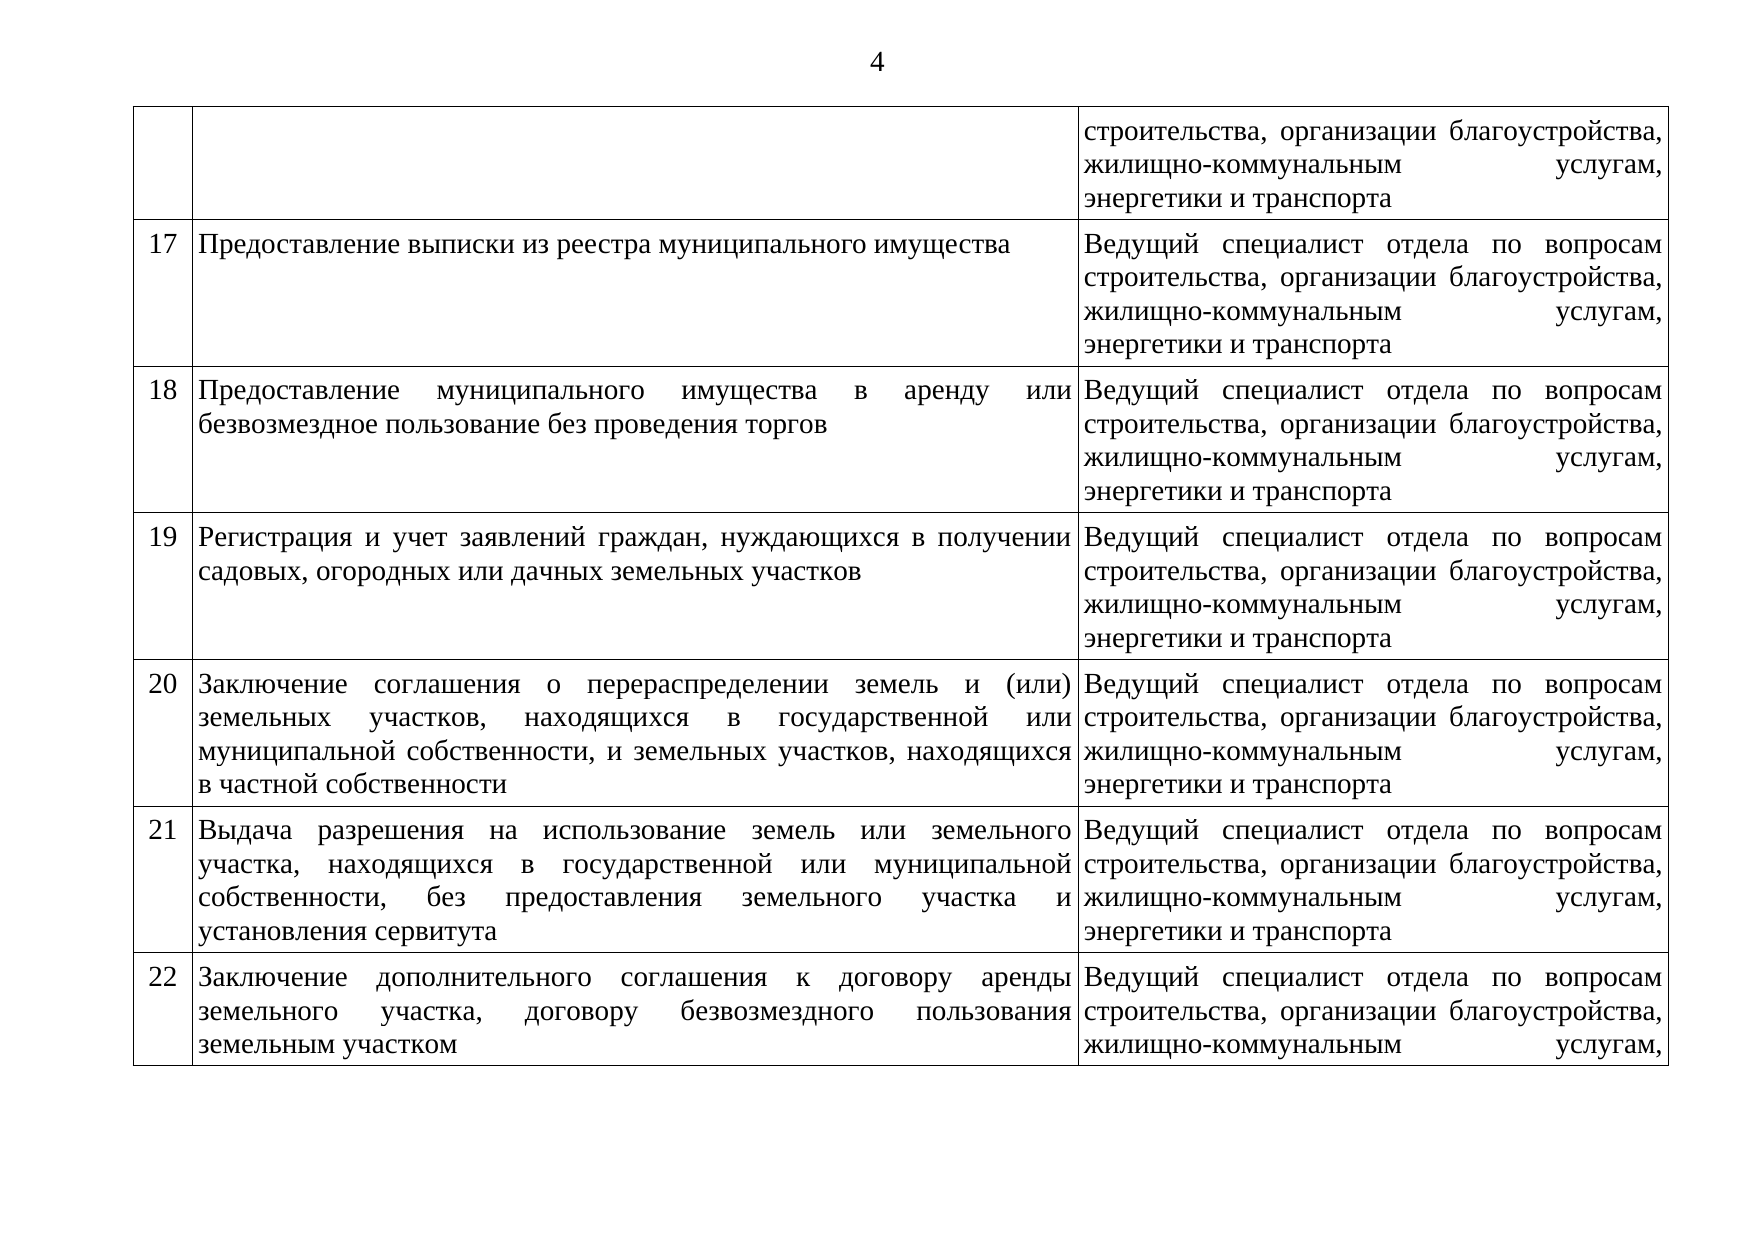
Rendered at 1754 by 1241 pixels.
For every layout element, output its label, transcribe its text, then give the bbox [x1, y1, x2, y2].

table_cell Регистрация и учет заявлений граждан, нуждающихся в получении садовых, огородных или дачных земельных участков [193, 513, 1078, 659]
table_cell Ведущий специалист отдела по вопросам строительства, организации благоустройства, жилищно-коммунальным услугам, энергетики и транспорта [1079, 367, 1668, 512]
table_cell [193, 107, 1078, 219]
table_cell Предоставление муниципального имущества в аренду или безвозмездное пользование без проведения торгов [193, 367, 1078, 512]
table_cell 21 [134, 807, 192, 952]
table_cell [1079, 107, 1668, 219]
table_cell Ведущий специалист отдела по вопросам строительства, организации благоустройства, жилищно-коммунальным услугам, энергетики и транспорта [1079, 513, 1668, 659]
table_cell Выдача разрешения на использование земель или земельного участка, находящихся в государственной или муниципальной собственности, без предоставления земельного участка и установления сервитута [193, 807, 1078, 952]
table_cell Ведущий специалист отдела по вопросам строительства, организации благоустройства, жилищно-коммунальным услугам, энергетики и транспорта [1079, 220, 1668, 366]
table_cell 20 [134, 660, 192, 806]
table_cell Заключение соглашения о перераспределении земель и (или) земельных участков, находящихся в государственной или муниципальной собственности, и земельных участков, находящихся в частной собственности [193, 660, 1078, 806]
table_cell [1079, 953, 1668, 1065]
table_cell 17 [134, 220, 192, 366]
table_cell 18 [134, 367, 192, 512]
table_cell Ведущий специалист отдела по вопросам строительства, организации благоустройства, жилищно-коммунальным услугам, энергетики и транспорта [1079, 660, 1668, 806]
table_cell 19 [134, 513, 192, 659]
table_cell Ведущий специалист отдела по вопросам строительства, организации благоустройства, жилищно-коммунальным услугам, энергетики и транспорта [1079, 807, 1668, 952]
table_cell 22 [134, 953, 192, 1065]
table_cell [193, 953, 1078, 1065]
table_cell 16 [134, 107, 192, 219]
table_cell Предоставление выписки из реестра муниципального имущества [193, 220, 1078, 366]
